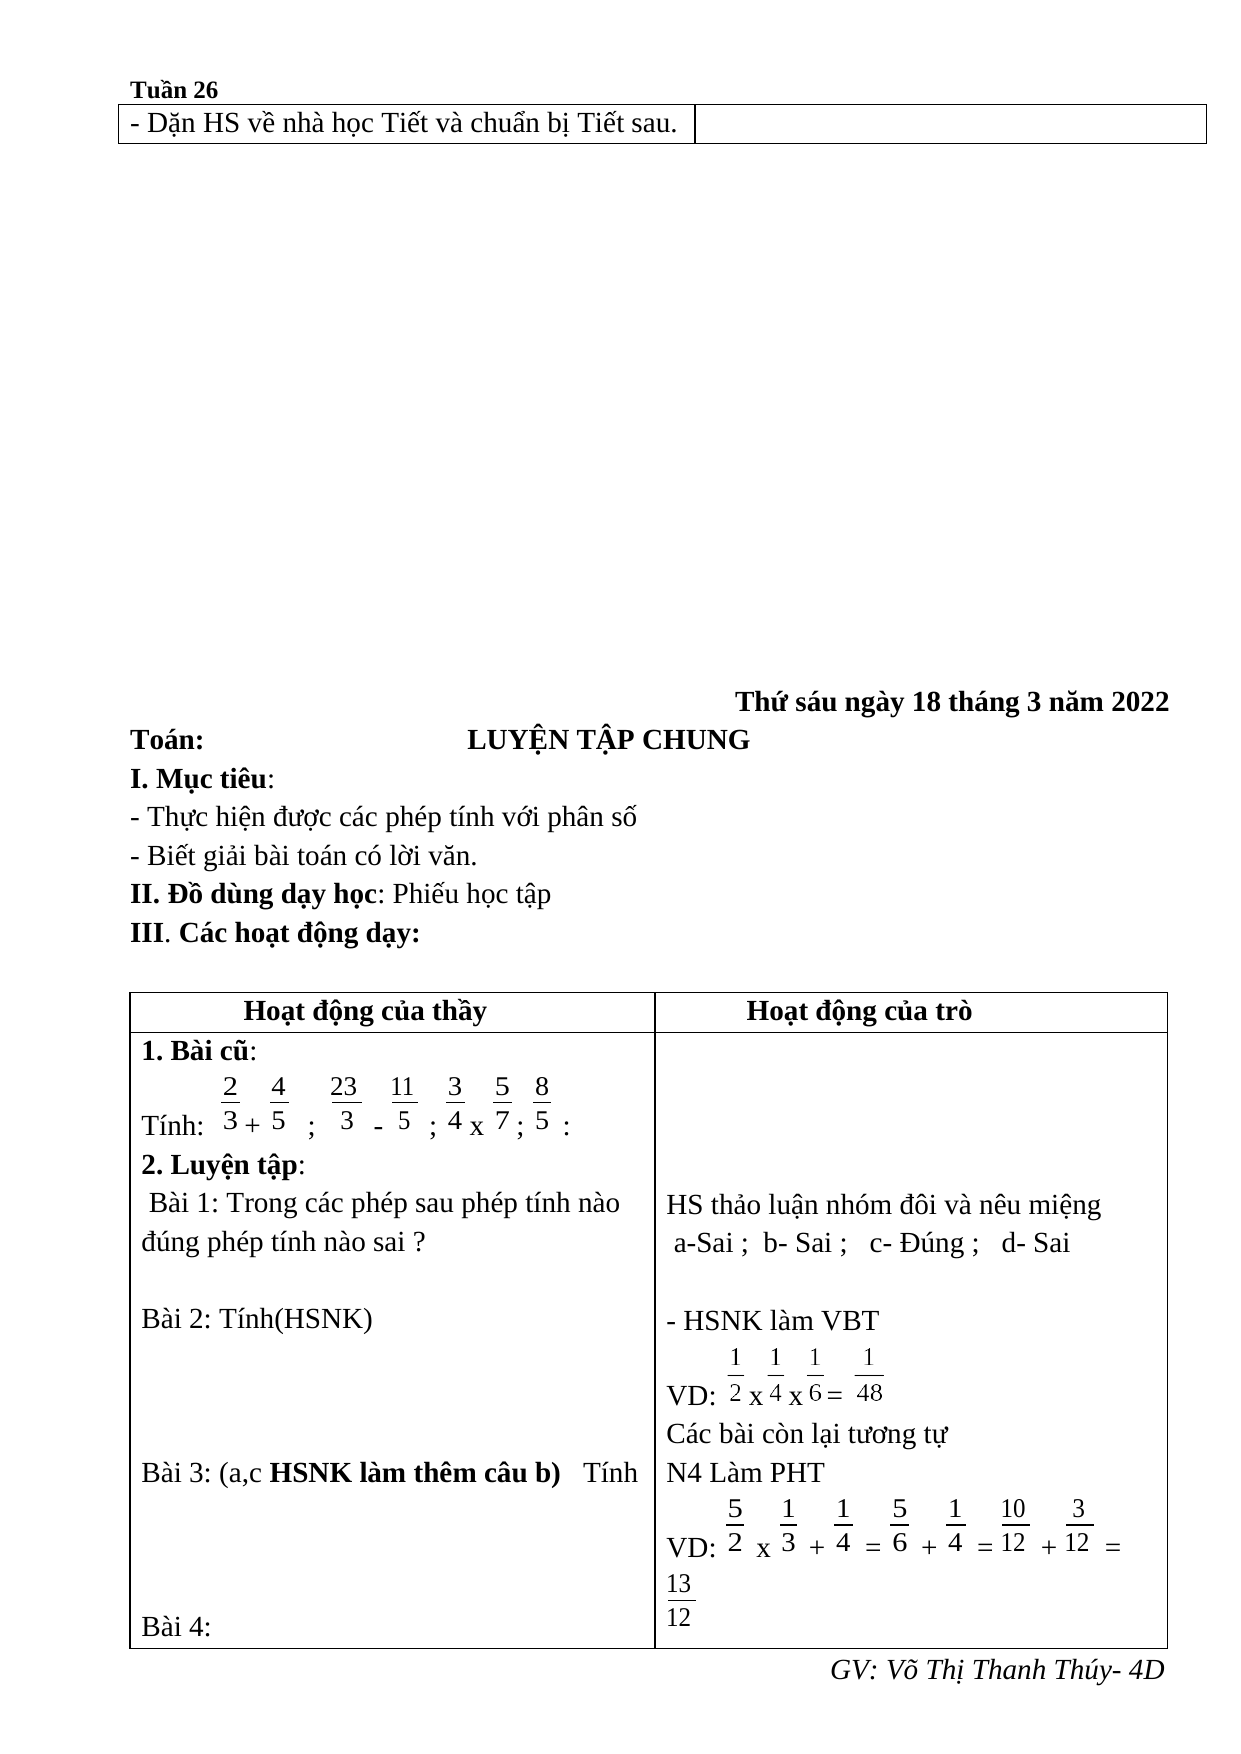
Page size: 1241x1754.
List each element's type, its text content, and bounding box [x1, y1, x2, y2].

text Toán: LUYỆN TẬP CHUNG [130, 722, 1169, 756]
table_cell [131, 1033, 654, 1648]
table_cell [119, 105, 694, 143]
text II. Đồ dùng dạy học: Phiếu học tập [130, 877, 1169, 910]
table_header Hoạt động của thầy [131, 993, 654, 1032]
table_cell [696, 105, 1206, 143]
text I. Mục tiêu: [130, 761, 1169, 794]
text - Thực hiện được các phép tính với phân số [130, 799, 1169, 833]
table_header Hoạt động của trò [656, 993, 1167, 1032]
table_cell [656, 1033, 1167, 1648]
text - Biết giải bài toán có lời văn. [130, 838, 1169, 872]
text Thứ sáu ngày 18 tháng 3 năm 2022 [130, 684, 1169, 717]
text III. Các hoạt động dạy: [130, 915, 1169, 949]
